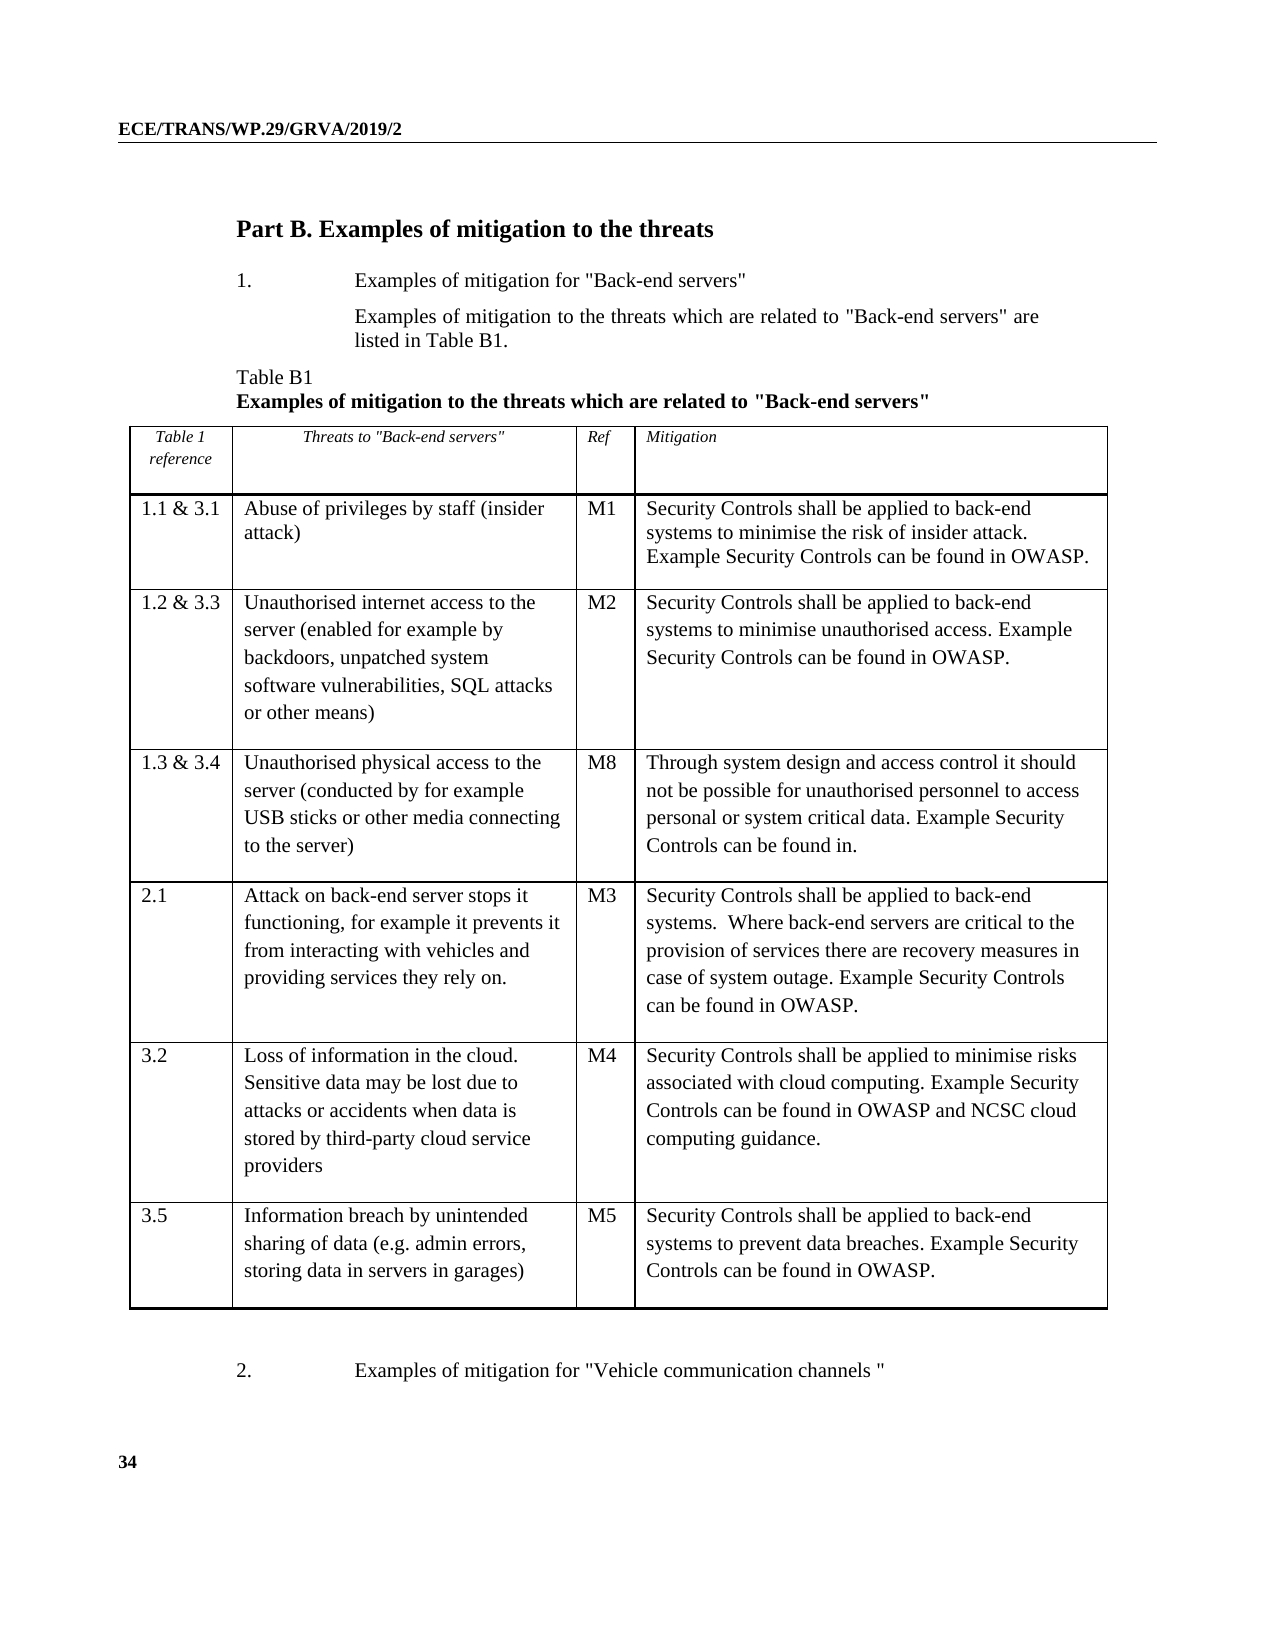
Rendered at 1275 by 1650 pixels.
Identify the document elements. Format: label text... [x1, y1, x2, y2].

table_cell M2 [577, 590, 634, 749]
table_cell Security Controls shall be applied to back-end systems to prevent data breaches. Example Security Controls can be found in OWASP. [636, 1203, 1107, 1307]
text 2. Examples of mitigation for "Vehicle communication channels " [236, 1358, 1039, 1382]
table_cell M3 [577, 883, 634, 1042]
table_header Threats to "Back-end servers" [233, 427, 576, 492]
table_cell Attack on back-end server stops it functioning, for example it prevents it from interacting with vehicles and providing services they rely on. [233, 883, 576, 1042]
text Examples of mitigation to the threats which are related to "Back-end servers" are listed in Table B1. [236, 304, 1039, 352]
table_cell M5 [577, 1203, 634, 1307]
table_cell Security Controls shall be applied to minimise risks associated with cloud computing. Example Security Controls can be found in OWASP and NCSC cloud computing guidance. [636, 1043, 1107, 1202]
text Table B1 Examples of mitigation to the threats which are related to "Back-end servers" [236, 365, 1039, 413]
table_cell 2.1 [131, 883, 232, 1042]
table_cell 1.3 & 3.4 [131, 750, 232, 881]
table_cell Unauthorised physical access to the server (conducted by for example USB sticks or other media connecting to the server) [233, 750, 576, 881]
table_cell Loss of information in the cloud. Sensitive data may be lost due to attacks or accidents when data is stored by third-party cloud service providers [233, 1043, 576, 1202]
table_cell 3.5 [131, 1203, 232, 1307]
list Examples of mitigation for "Back-end servers" [236, 268, 1039, 292]
table_cell M4 [577, 1043, 634, 1202]
table_header Ref [577, 427, 634, 492]
table_cell M8 [577, 750, 634, 881]
table_header Mitigation [636, 427, 1107, 492]
table_cell Security Controls shall be applied to back-end systems to minimise unauthorised access. Example Security Controls can be found in OWASP. [636, 590, 1107, 749]
table_cell Security Controls shall be applied to back-end systems. Where back-end servers are critical to the provision of services there are recovery measures in case of system outage. Example Security Controls can be found in OWASP. [636, 883, 1107, 1042]
table_header Table 1 reference [131, 427, 232, 492]
table_cell Information breach by unintended sharing of data (e.g. admin errors, storing data in servers in garages) [233, 1203, 576, 1307]
table_cell 3.2 [131, 1043, 232, 1202]
table_cell Security Controls shall be applied to back-end systems to minimise the risk of insider attack. Example Security Controls can be found in OWASP. [636, 496, 1107, 589]
table_cell M1 [577, 496, 634, 589]
table_cell 1.2 & 3.3 [131, 590, 232, 749]
table_cell Through system design and access control it should not be possible for unauthorised personnel to access personal or system critical data. Example Security Controls can be found in. [636, 750, 1107, 881]
text Part B. Examples of mitigation to the threats [118, 215, 1039, 243]
table_cell Abuse of privileges by staff (insider attack) [233, 496, 576, 589]
table_cell Unauthorised internet access to the server (enabled for example by backdoors, unpatched system software vulnerabilities, SQL attacks or other means) [233, 590, 576, 749]
table_cell 1.1 & 3.1 [131, 496, 232, 589]
